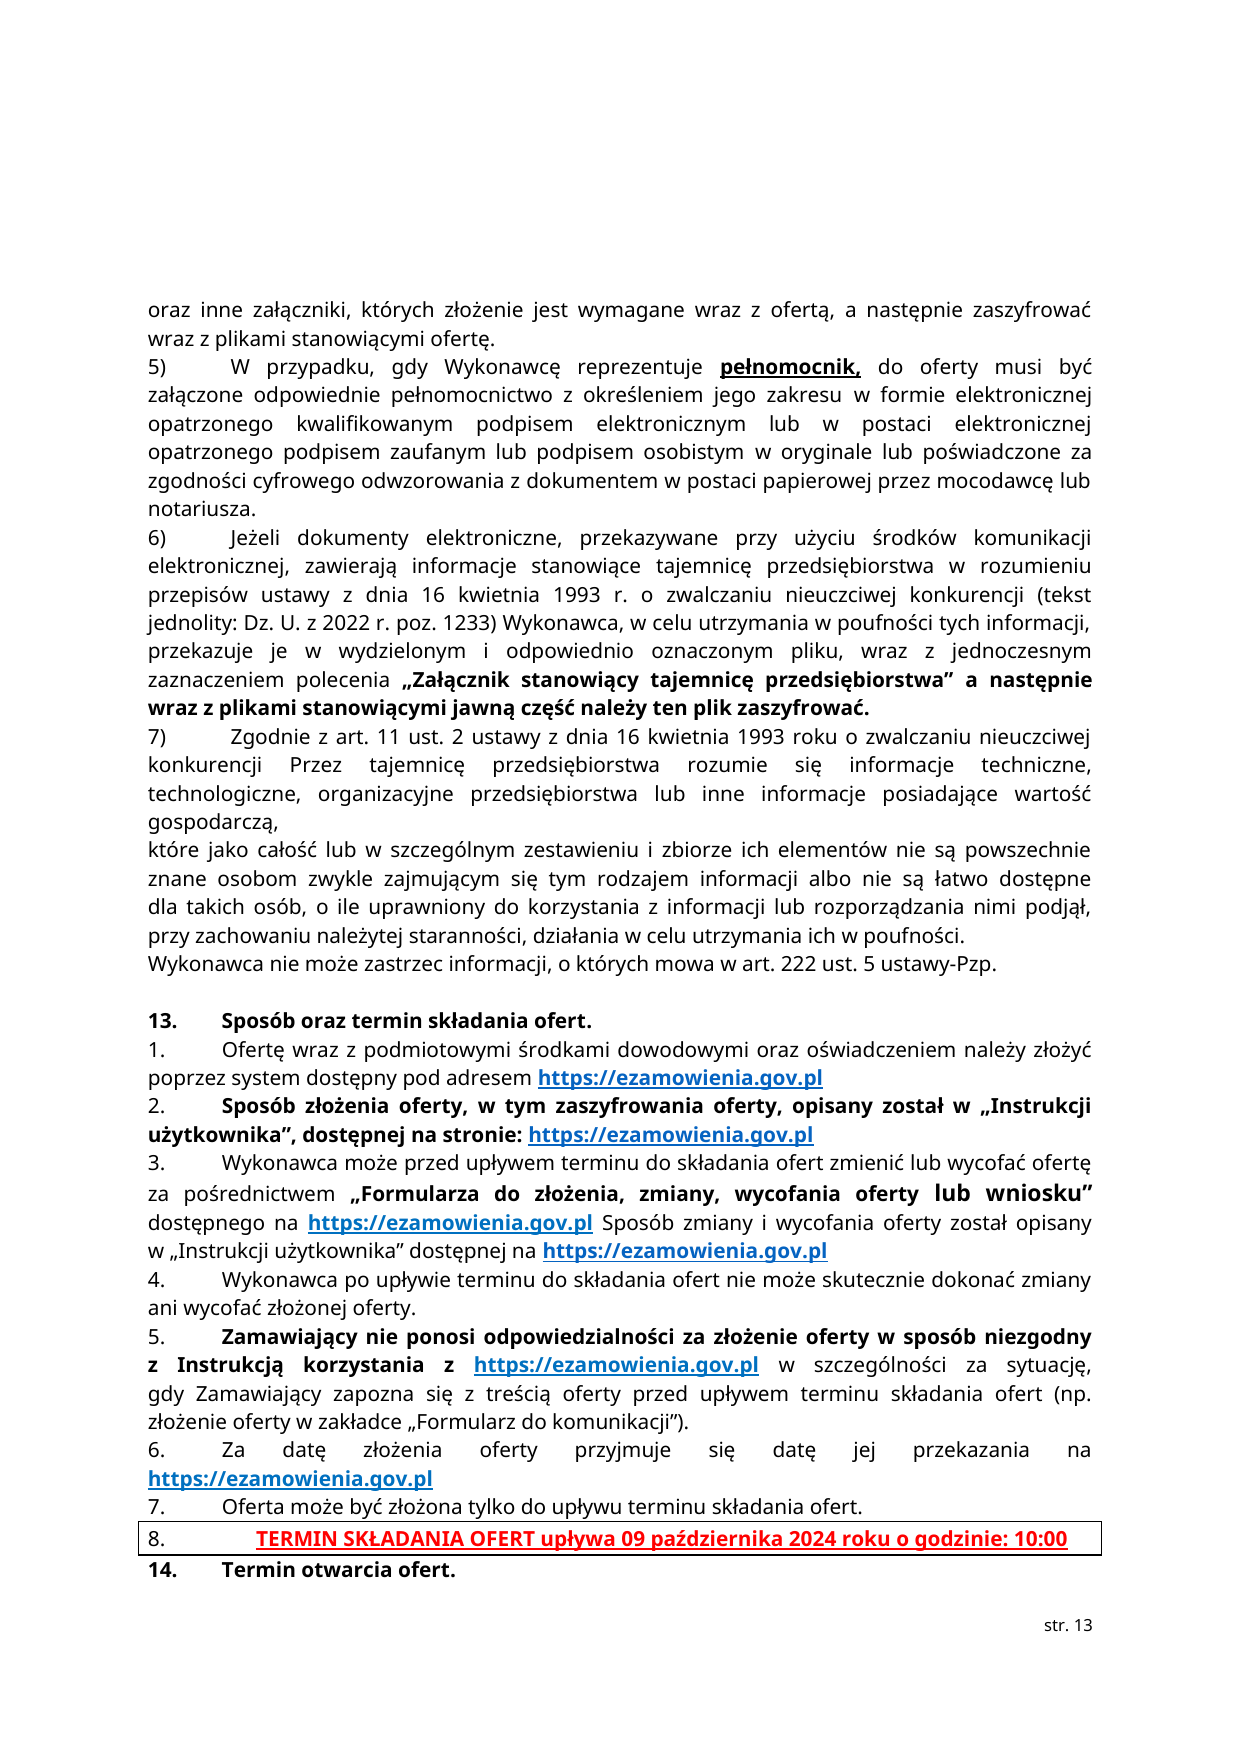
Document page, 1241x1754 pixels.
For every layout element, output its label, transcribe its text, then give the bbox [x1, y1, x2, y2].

list Wykonawca po upływie terminu do składania ofert nie może skutecznie dokonać zmiany ani wycofać złożonej oferty. [148, 1265, 1092, 1322]
list Zamawiający nie ponosi odpowiedzialności za złożenie oferty w sposób niezgodny z Instrukcją korzystania z https://ezamowienia.gov.pl w szczególności za sytuację, gdy Zamawiający zapozna się z treścią oferty przed upływem terminu składania ofert (np. złożenie oferty w zakładce „Formularz do komunikacji”). [148, 1322, 1092, 1436]
list Za datę złożenia oferty przyjmuje się datę jej przekazania na https://ezamowienia.gov.pl [148, 1436, 1092, 1492]
list Jeżeli dokumenty elektroniczne, przekazywane przy użyciu środków komunikacji elektronicznej, zawierają informacje stanowiące tajemnicę przedsiębiorstwa w rozumieniu przepisów ustawy z dnia 16 kwietnia 1993 r. o zwalczaniu nieuczciwej konkurencji (tekst jednolity: Dz. U. z 2022 r. poz. 1233) Wykonawca, w celu utrzymania w poufności tych informacji, przekazuje je w wydzielonym i odpowiednio oznaczonym pliku, wraz z jednoczesnym zaznaczeniem polecenia „Załącznik stanowiący tajemnicę przedsiębiorstwa” a następnie wraz z plikami stanowiącymi jawną część należy ten plik zaszyfrować. [148, 523, 1092, 722]
list W przypadku, gdy Wykonawcę reprezentuje pełnomocnik, do oferty musi być załączone odpowiednie pełnomocnictwo z określeniem jego zakresu w formie elektronicznej opatrzonego kwalifikowanym podpisem elektronicznym lub w postaci elektronicznej opatrzonego podpisem zaufanym lub podpisem osobistym w oryginale lub poświadczone za zgodności cyfrowego odwzorowania z dokumentem w postaci papierowej przez mocodawcę lub notariusza. [148, 352, 1092, 523]
list Wykonawca może przed upływem terminu do składania ofert zmienić lub wycofać ofertę za pośrednictwem „Formularza do złożenia, zmiany, wycofania oferty lub wniosku” dostępnego na https://ezamowienia.gov.pl Sposób zmiany i wycofania oferty został opisany w „Instrukcji użytkownika” dostępnej na https://ezamowienia.gov.pl [148, 1148, 1092, 1265]
list Sposób oraz termin składania ofert. [148, 1006, 1092, 1035]
text Wykonawca nie może zastrzec informacji, o których mowa w art. 222 ust. 5 ustawy-Pzp. [148, 949, 1092, 978]
list Sposób złożenia oferty, w tym zaszyfrowania oferty, opisany został w „Instrukcji użytkownika”, dostępnej na stronie: https://ezamowienia.gov.pl [148, 1092, 1092, 1148]
list TERMIN SKŁADANIA OFERT upływa 09 października 2024 roku o godzinie: 10:00 [139, 1522, 1101, 1554]
list Zgodnie z art. 11 ust. 2 ustawy z dnia 16 kwietnia 1993 roku o zwalczaniu nieuczciwej konkurencji Przez tajemnicę przedsiębiorstwa rozumie się informacje techniczne, technologiczne, organizacyjne przedsiębiorstwa lub inne informacje posiadające wartość gospodarczą, które jako całość lub w szczególnym zestawieniu i zbiorze ich elementów nie są powszechnie znane osobom zwykle zajmującym się tym rodzajem informacji albo nie są łatwo dostępne dla takich osób, o ile uprawniony do korzystania z informacji lub rozporządzania nimi podjął, przy zachowaniu należytej staranności, działania w celu utrzymania ich w poufności. [148, 722, 1092, 949]
list Termin otwarcia ofert. [148, 1556, 1092, 1584]
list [148, 295, 1092, 352]
list Oferta może być złożona tylko do upływu terminu składania ofert. [148, 1492, 1092, 1521]
list Ofertę wraz z podmiotowymi środkami dowodowymi oraz oświadczeniem należy złożyć poprzez system dostępny pod adresem https://ezamowienia.gov.pl [148, 1035, 1092, 1092]
